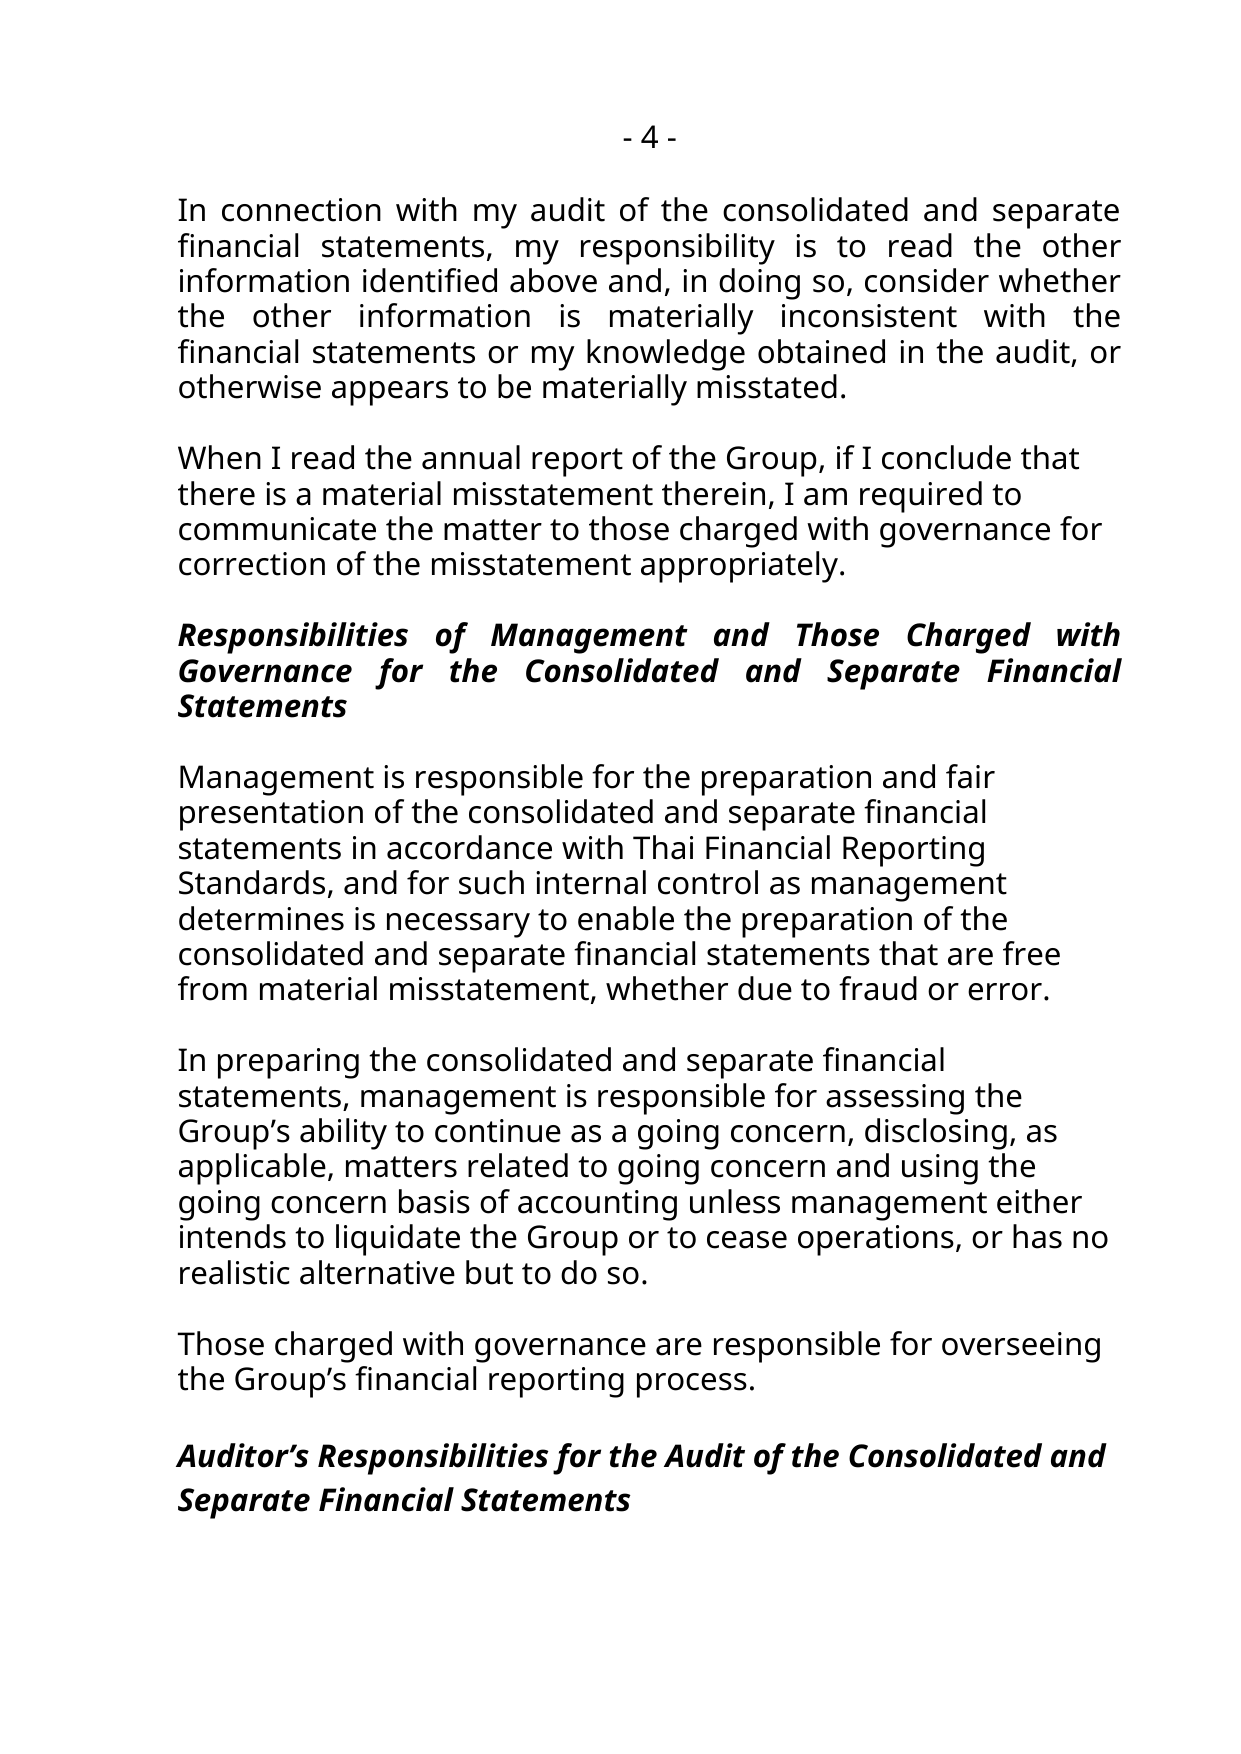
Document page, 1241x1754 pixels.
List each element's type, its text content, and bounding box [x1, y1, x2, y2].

text Auditor’s Responsibilities for the Audit of the Consolidated and Separate Financial Statements [177, 1433, 1122, 1520]
text Responsibilities of Management and Those Charged with Governance for the Consolidated and Separate Financial Statements [177, 618, 1122, 724]
text In preparing the consolidated and separate financial statements, management is responsible for assessing the Group’s ability to continue as a going concern, disclosing, as applicable, matters related to going concern and using the going concern basis of accounting unless management either intends to liquidate the Group or to cease operations, or has no realistic alternative but to do so. [177, 1043, 1122, 1291]
text Those charged with governance are responsible for overseeing the Group’s financial reporting process. [177, 1327, 1122, 1397]
text Management is responsible for the preparation and fair presentation of the consolidated and separate financial statements in accordance with Thai Financial Reporting Standards, and for such internal control as management determines is necessary to enable the preparation of the consolidated and separate financial statements that are free from material misstatement, whether due to fraud or error. [177, 760, 1122, 1008]
text When I read the annual report of the Group, if I conclude that there is a material misstatement therein, I am required to communicate the matter to those charged with governance for correction of the misstatement appropriately. [177, 441, 1122, 583]
text In connection with my audit of the consolidated and separate financial statements, my responsibility is to read the other information identified above and, in doing so, consider whether the other information is materially inconsistent with the financial statements or my knowledge obtained in the audit, or otherwise appears to be materially misstated. [177, 193, 1122, 406]
text - 4 - [177, 118, 1122, 156]
